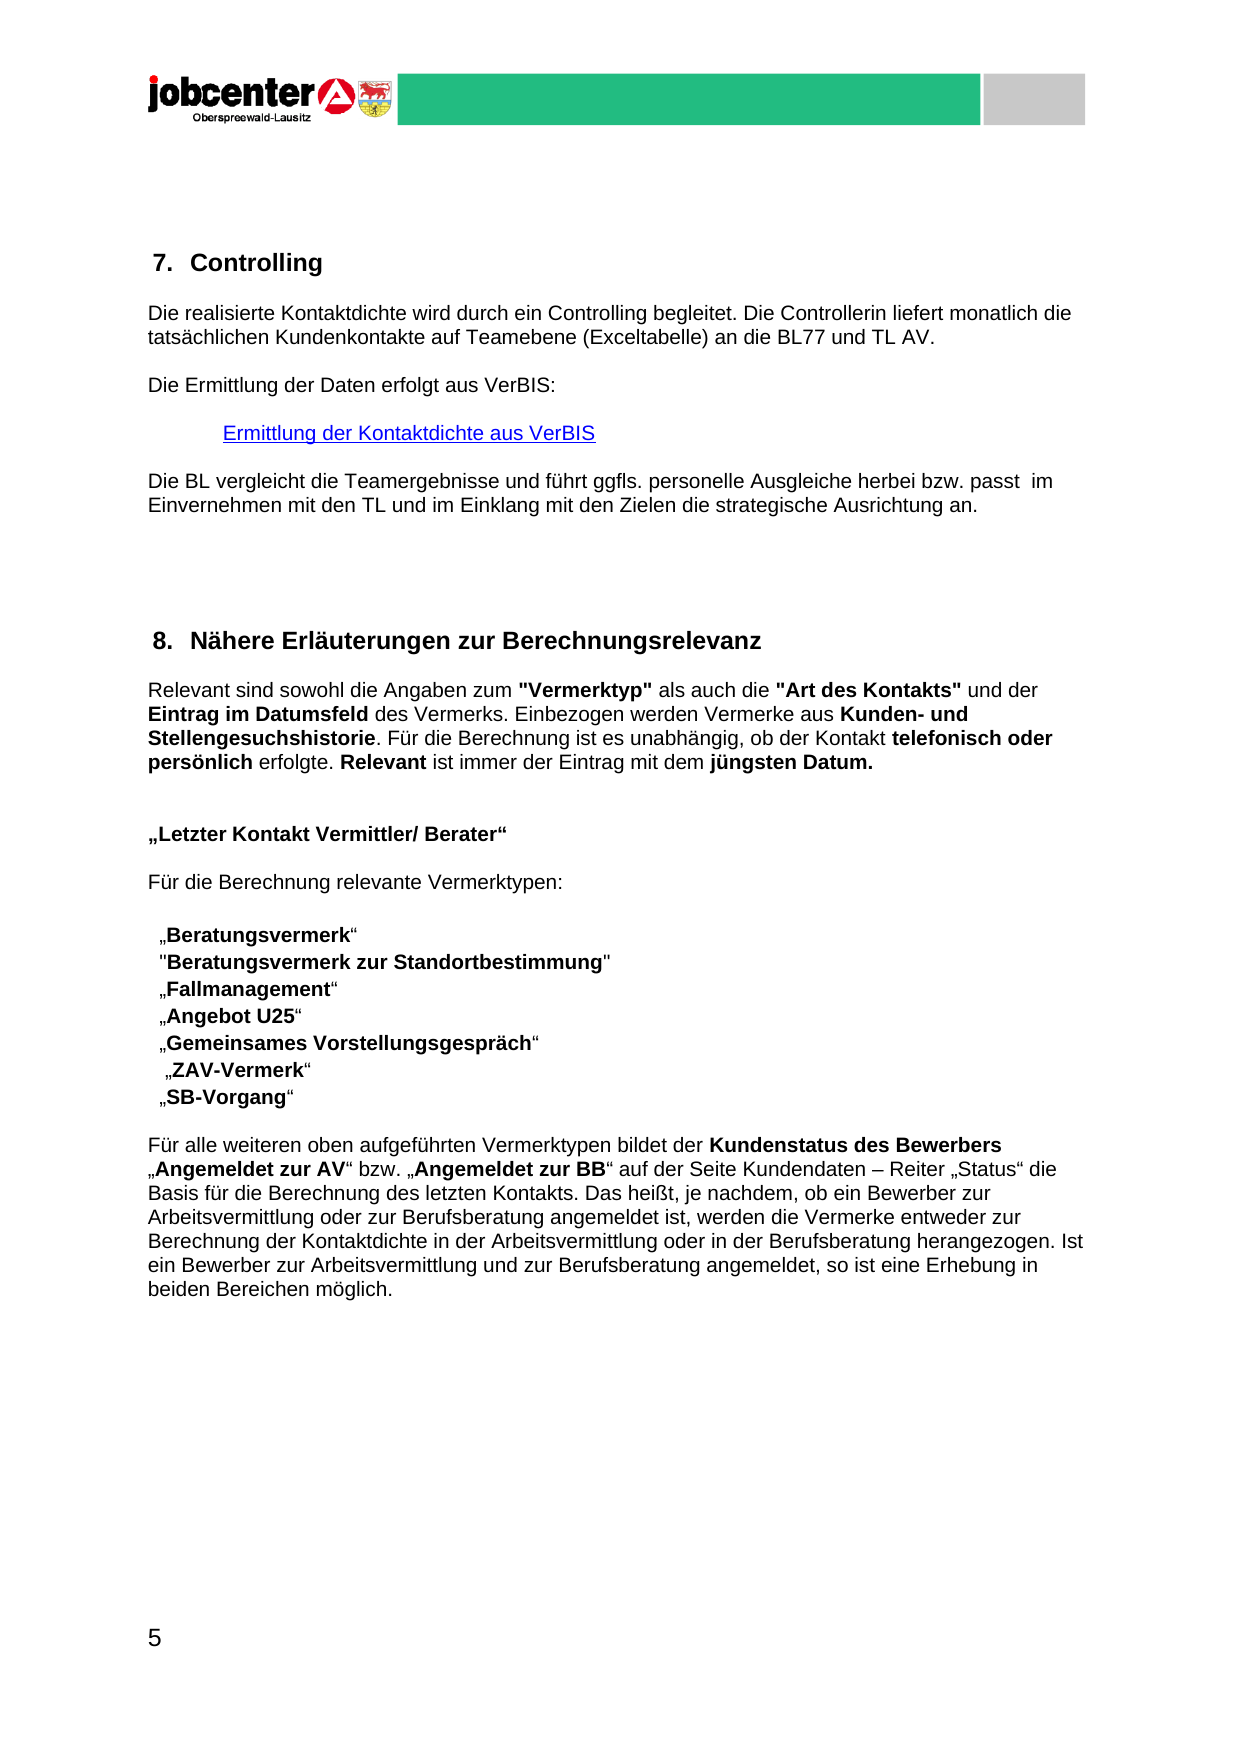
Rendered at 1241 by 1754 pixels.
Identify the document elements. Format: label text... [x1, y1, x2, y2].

text „Angebot U25“ [148, 1004, 1093, 1028]
text „Gemeinsames Vorstellungsgespräch“ [148, 1031, 1093, 1055]
text Für alle weiteren oben aufgeführten Vermerktypen bildet der Kundenstatus des Bewerbers „Angemeldet zur AV“ bzw. „Angemeldet zur BB“ auf der Seite Kundendaten – Reiter „Status“ die Basis für die Berechnung des letzten Kontakts. Das heißt, je nachdem, ob ein Bewerber zur Arbeitsvermittlung oder zur Berufsberatung angemeldet ist, werden die Vermerke entweder zur Berechnung der Kontaktdichte in der Arbeitsvermittlung oder in der Berufsberatung herangezogen. Ist ein Bewerber zur Arbeitsvermittlung und zur Berufsberatung angemeldet, so ist eine Erhebung in beiden Bereichen möglich. [148, 1133, 1093, 1301]
text Für die Berechnung relevante Vermerktypen: [148, 870, 1093, 894]
text „Fallmanagement“ [148, 977, 1093, 1001]
text „Letzter Kontakt Vermittler/ Berater“ [148, 822, 1093, 846]
list Nähere Erläuterungen zur Berechnungsrelevanz [152, 626, 1093, 654]
text "Beratungsvermerk zur Standortbestimmung" [148, 950, 1093, 974]
text „Beratungsvermerk“ [148, 923, 1093, 947]
text „ZAV-Vermerk“ [148, 1058, 1093, 1082]
text „SB-Vorgang“ [148, 1085, 1093, 1109]
picture [147, 75, 395, 126]
text Die BL vergleicht die Teamergebnisse und führt ggfls. personelle Ausgleiche herbei bzw. passt im Einvernehmen mit den TL und im Einklang mit den Zielen die strategische Ausrichtung an. [148, 469, 1093, 517]
text Die Ermittlung der Daten erfolgt aus VerBIS: [148, 373, 1093, 397]
list Controlling [152, 248, 1093, 277]
list Ermittlung der Kontaktdichte aus VerBIS [223, 421, 1093, 445]
text Relevant sind sowohl die Angaben zum "Vermerktyp" als auch die "Art des Kontakts" und der Eintrag im Datumsfeld des Vermerks. Einbezogen werden Vermerke aus Kunden- und Stellengesuchshistorie. Für die Berechnung ist es unabhängig, ob der Kontakt telefonisch oder persönlich erfolgte. Relevant ist immer der Eintrag mit dem jüngsten Datum. [148, 678, 1093, 774]
text Die realisierte Kontaktdichte wird durch ein Controlling begleitet. Die Controllerin liefert monatlich die tatsächlichen Kundenkontakte auf Teamebene (Exceltabelle) an die BL77 und TL AV. [148, 301, 1093, 349]
